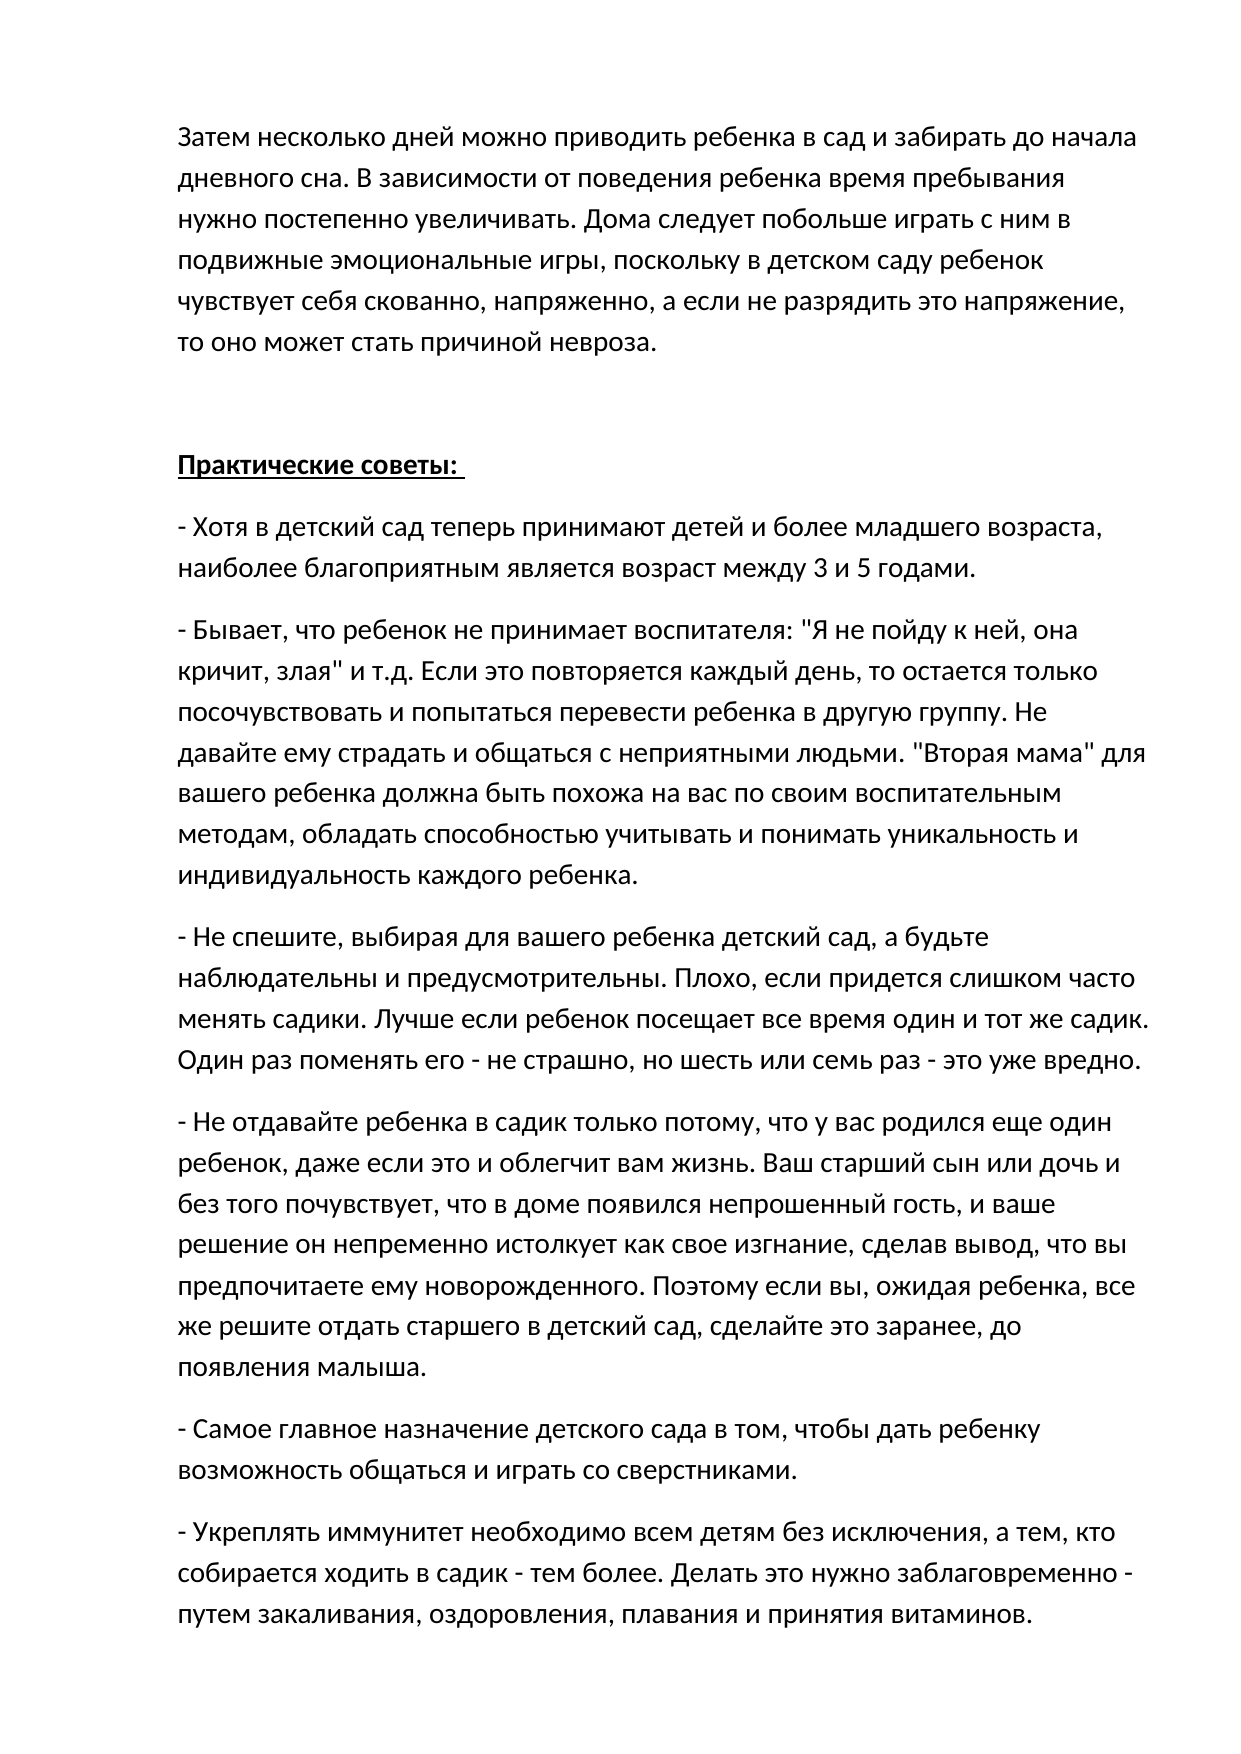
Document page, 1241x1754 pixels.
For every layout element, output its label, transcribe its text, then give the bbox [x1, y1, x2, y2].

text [177, 1513, 1152, 1630]
text - Хотя в детский сад теперь принимают детей и более младшего возраста, наиболее благоприятным является возраст между 3 и 5 годами. [177, 508, 1152, 585]
text - Самое главное назначение детского сада в том, чтобы дать ребенку возможность общаться и играть со сверстниками. [177, 1410, 1152, 1487]
text - Не отдавайте ребенка в садик только потому, что у вас родился еще один ребенок, даже если это и облегчит вам жизнь. Ваш старший сын или дочь и без того почувствует, что в доме появился непрошенный гость, и ваше решение он непременно истолкует как свое изгнание, сделав вывод, что вы предпочитаете ему новорожденного. Поэтому если вы, ожидая ребенка, все же решите отдать старшего в детский сад, сделайте это заранее, до появления малыша. [177, 1103, 1152, 1384]
text - Не спешите, выбирая для вашего ребенка детский сад, а будьте наблюдательны и предусмотрительны. Плохо, если придется слишком часто менять садики. Лучше если ребенок посещает все время один и тот же садик. Один раз поменять его - не страшно, но шесть или семь раз - это уже вредно. [177, 918, 1152, 1077]
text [177, 118, 1152, 358]
text Практические советы: [177, 446, 1152, 482]
text - Бывает, что ребенок не принимает воспитателя: "Я не пойду к ней, она кричит, злая" и т.д. Если это повторяется каждый день, то остается только посочувствовать и попытаться перевести ребенка в другую группу. Не давайте ему страдать и общаться с неприятными людьми. "Вторая мама" для вашего ребенка должна быть похожа на вас по своим воспитательным методам, обладать способностью учитывать и понимать уникальность и индивидуальность каждого ребенка. [177, 611, 1152, 892]
